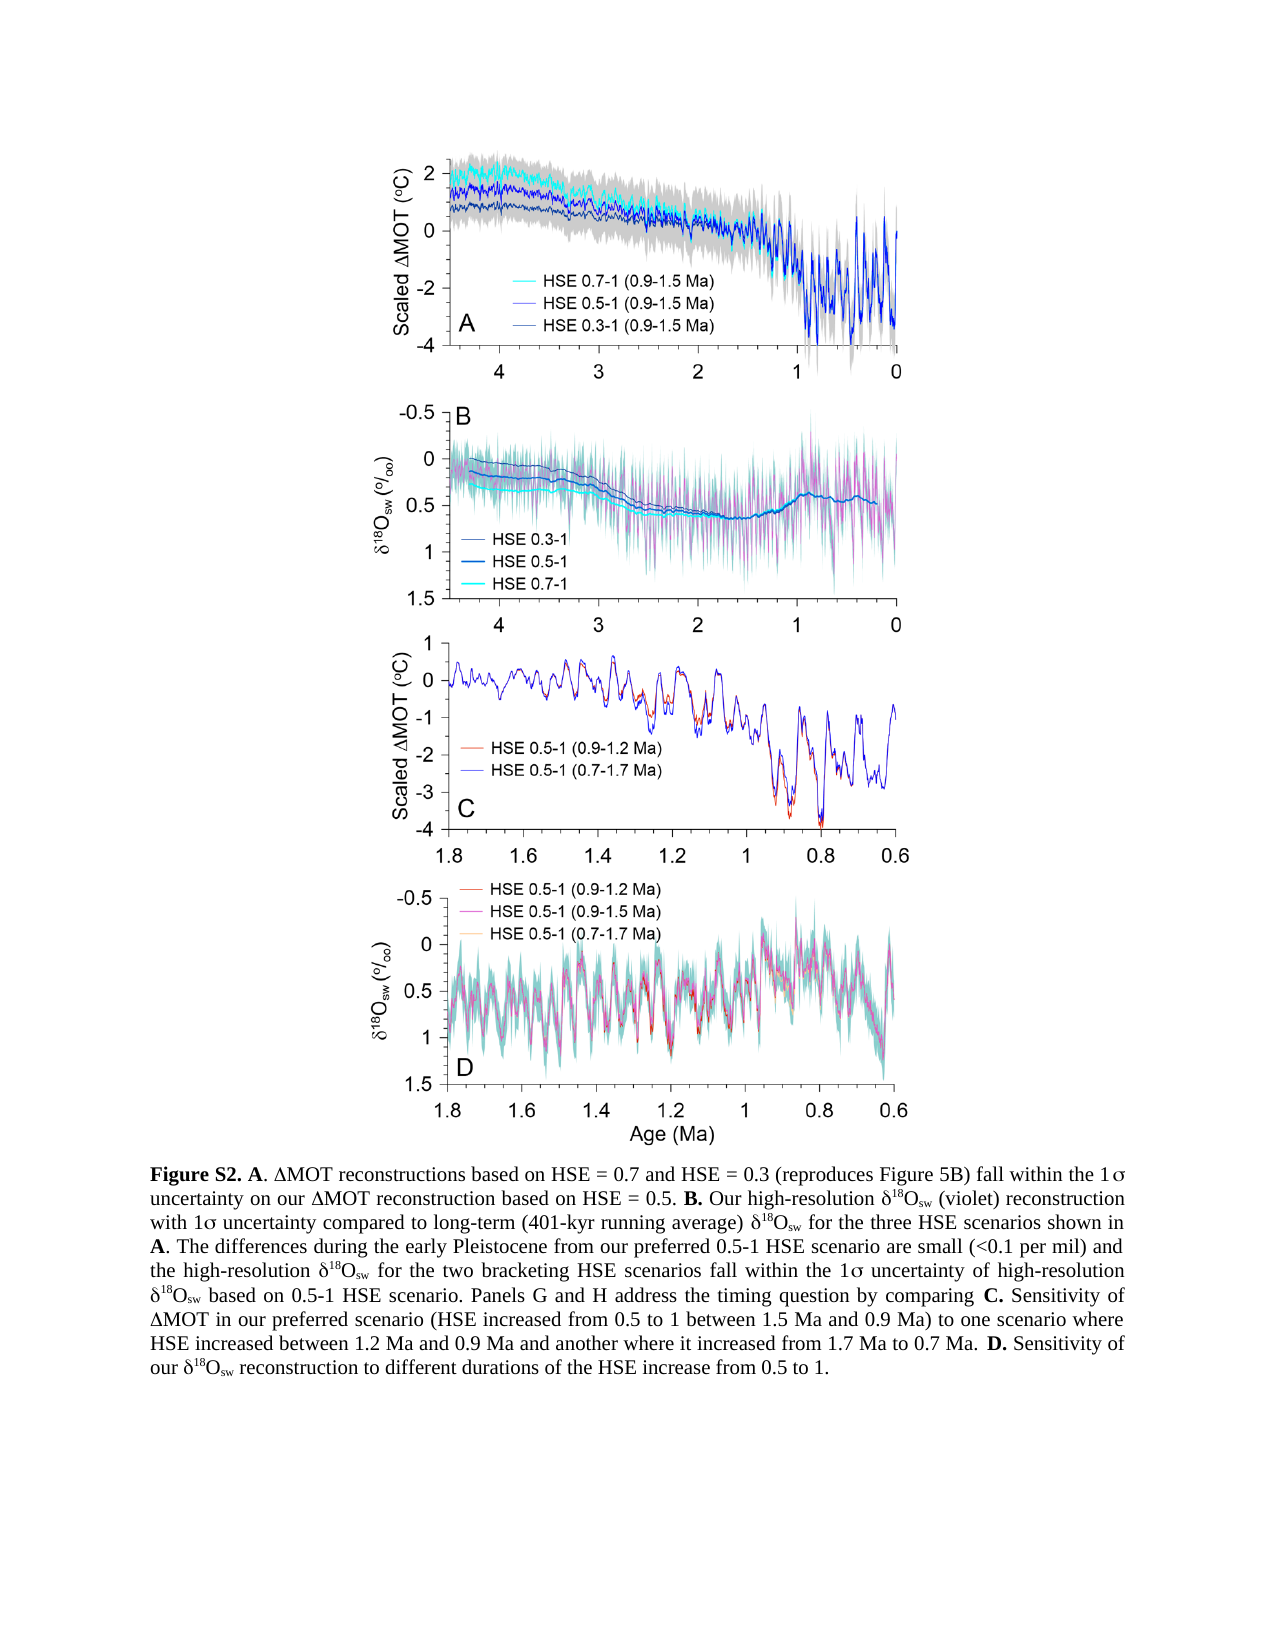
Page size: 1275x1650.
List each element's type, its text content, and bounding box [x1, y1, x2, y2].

picture [365, 150, 910, 1146]
text Figure S2. A. DMOT reconstructions based on HSE = 0.7 and HSE = 0.3 (reproduces Figure 5B) fall within the 1s uncertainty on our DMOT reconstruction based on HSE = 0.5. B. Our high-resolution d18Osw (violet) reconstruction with 1s uncertainty compared to long-term (401-kyr running average) d18Osw for the three HSE scenarios shown in A. The differences during the early Pleistocene from our preferred 0.5-1 HSE scenario are small (<0.1 per mil) and the high-resolution d18Osw for the two bracketing HSE scenarios fall within the 1s uncertainty of high-resolution d18Osw based on 0.5-1 HSE scenario. Panels G and H address the timing question by comparing C. Sensitivity of DMOT in our preferred scenario (HSE increased from 0.5 to 1 between 1.5 Ma and 0.9 Ma) to one scenario where HSE increased between 1.2 Ma and 0.9 Ma and another where it increased from 1.7 Ma to 0.7 Ma. D. Sensitivity of our d18Osw reconstruction to different durations of the HSE increase from 0.5 to 1. [150, 1162, 1125, 1379]
